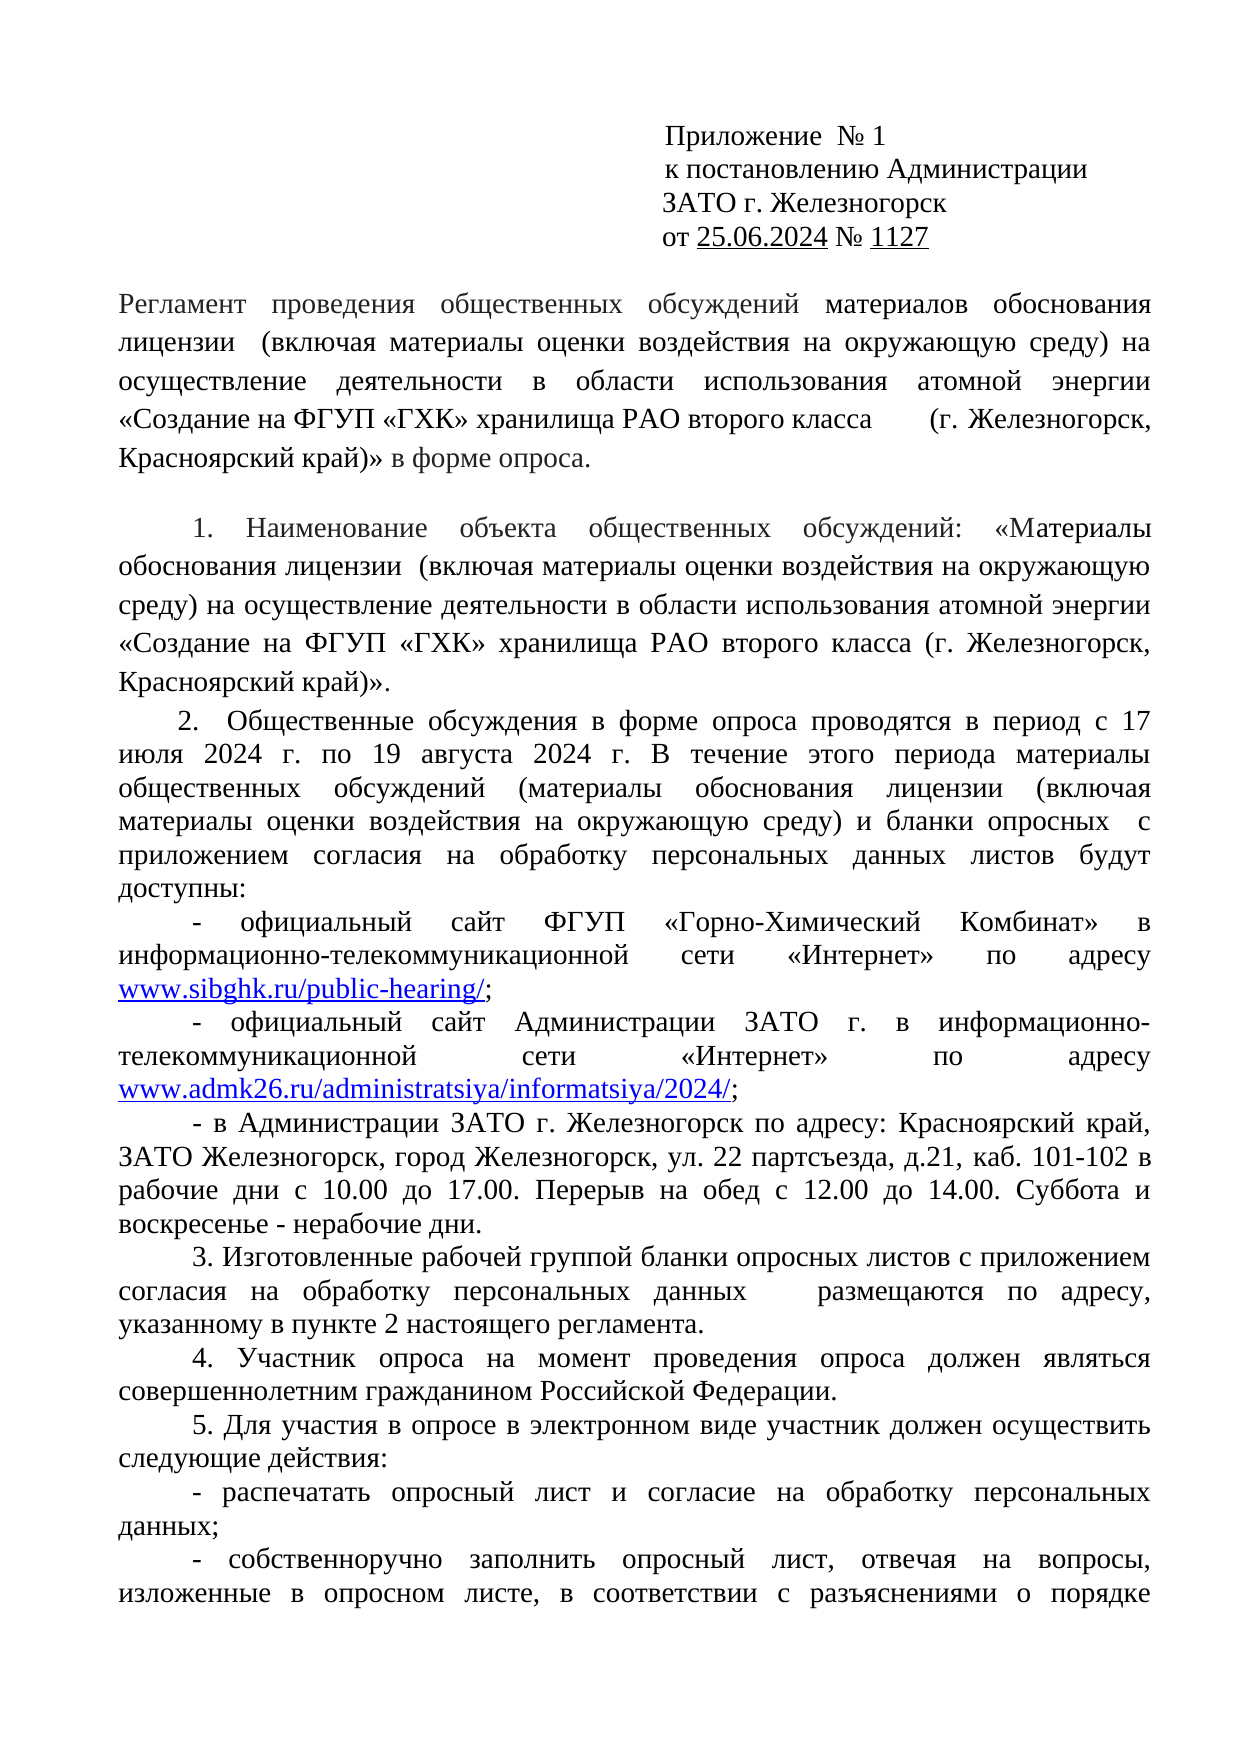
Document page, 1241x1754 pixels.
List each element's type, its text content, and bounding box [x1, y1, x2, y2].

text Приложение № 1 [118, 118, 1152, 152]
text к постановлению Администрации [118, 152, 1152, 185]
text 1. Наименование объекта общественных обсуждений: «Материалы обоснования лицензии (включая материалы оценки воздействия на окружающую среду) на осуществление деятельности в области использования атомной энергии «Создание на ФГУП «ГХК» хранилища РАО второго класса (г. Железногорск, Красноярский край)». [118, 510, 1152, 698]
text - официальный сайт ФГУП «Горно-Химический Комбинат» в информационно-телекоммуникационной сети «Интернет» по адресу www.sibghk.ru/public-hearing/; [118, 904, 1152, 1004]
text ЗАТО г. Железногорск от 25.06.2024 № 1127 [118, 185, 1152, 252]
text 3. Изготовленные рабочей группой бланки опросных листов с приложением согласия на обработку персональных данных размещаются по адресу, указанному в пункте 2 настоящего регламента. [118, 1239, 1152, 1340]
text - официальный сайт Администрации ЗАТО г. в информационно-телекоммуникационной сети «Интернет» по адресу www.admk26.ru/administratsiya/informatsiya/2024/; [118, 1004, 1152, 1105]
text - в Администрации ЗАТО г. Железногорск по адресу: Красноярский край, ЗАТО Железногорск, город Железногорск, ул. 22 партсъезда, д.21, каб. 101-102 в рабочие дни с 10.00 до 17.00. Перерыв на обед с 12.00 до 14.00. Суббота и воскресенье - нерабочие дни. [118, 1105, 1152, 1239]
text Регламент проведения общественных обсуждений материалов обоснования лицензии (включая материалы оценки воздействия на окружающую среду) на осуществление деятельности в области использования атомной энергии «Создание на ФГУП «ГХК» хранилища РАО второго класса (г. Железногорск, Красноярский край)» в форме опроса. [118, 286, 1152, 473]
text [118, 1541, 1152, 1608]
text 5. Для участия в опросе в электронном виде участник должен осуществить следующие действия: [118, 1407, 1152, 1474]
text 4. Участник опроса на момент проведения опроса должен являться совершеннолетним гражданином Российской Федерации. [118, 1340, 1152, 1407]
text - распечатать опросный лист и согласие на обработку персональных данных; [118, 1474, 1152, 1541]
text 2. Общественные обсуждения в форме опроса проводятся в период с 17 июля 2024 г. по 19 августа 2024 г. В течение этого периода материалы общественных обсуждений (материалы обоснования лицензии (включая материалы оценки воздействия на окружающую среду) и бланки опросных с приложением согласия на обработку персональных данных листов будут доступны: [118, 703, 1152, 904]
